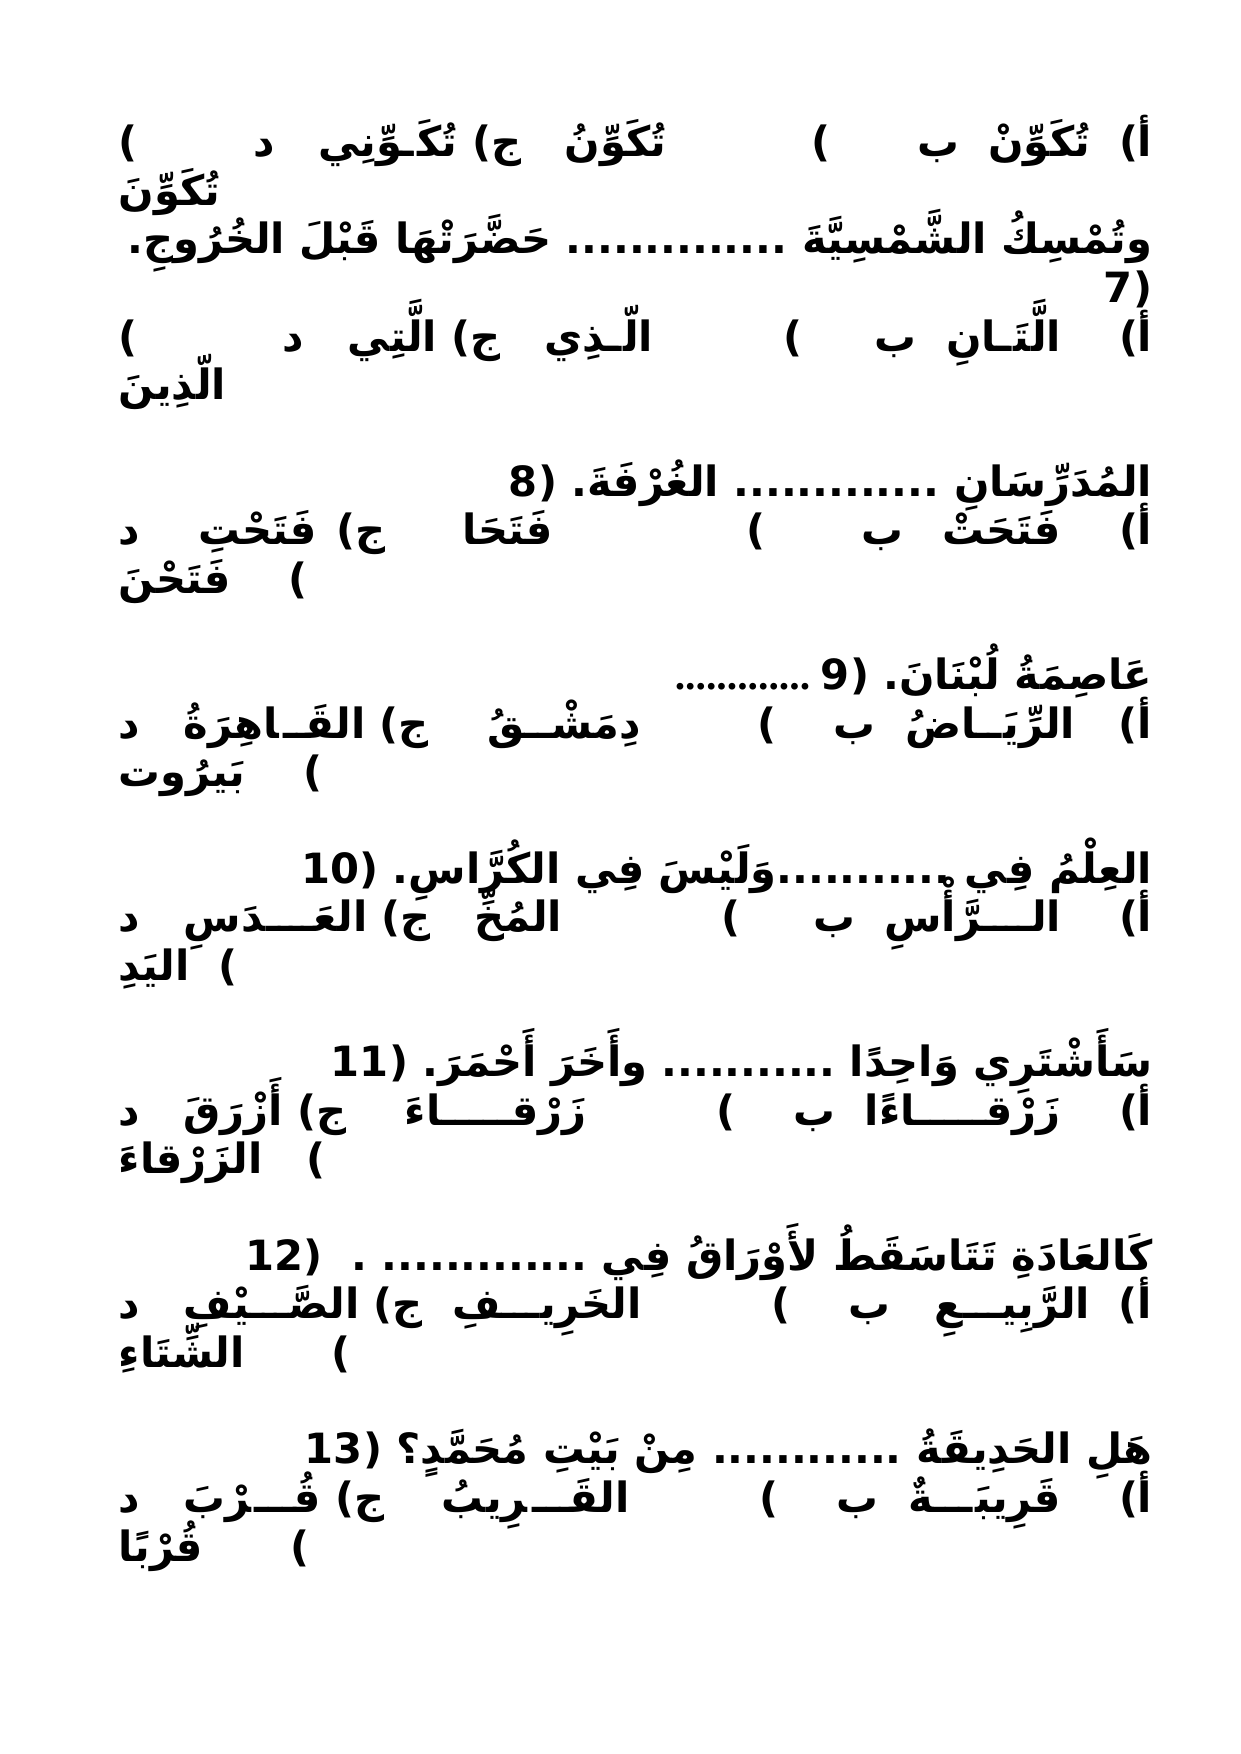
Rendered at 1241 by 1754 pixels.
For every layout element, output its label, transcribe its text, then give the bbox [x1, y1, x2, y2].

text سَأَشْتَرِي وَاحِدًا ........... وأَخَرَ أَحْمَرَ. (11 [118, 1038, 1152, 1087]
text وتُمْسِكُ الشَّمْسِيَّةَ .............. حَضَّرَتْهَا قَبْلَ الخُرُوجِ. (7 [118, 215, 1152, 312]
text ............. عَاصِمَةُ لُبْنَانَ. (9 [118, 651, 1152, 700]
text أ) الرِّيَاضُ ب ) دِمَشْقُ ج) القَاهِرَةُ د ) بَيرُوت [118, 700, 1152, 797]
text كَالعَادَةِ تَتَاسَقَطُ لأَوْرَاقُ فِي ............. . (12 [118, 1232, 1152, 1280]
text أ) الرَّأْسِ ب ) المُخِّ ج) العَدَسِ د ) اليَدِ [118, 893, 1152, 990]
text أ) الَّتَانِ ب ) الّذِي ج) الَّتِي د ) الّذِينَ [118, 312, 1152, 409]
text أ) زَرْقاءًا ب ) زَرْقاءَ ج) أَزْرَقَ د ) الزَرْقاءَ [118, 1087, 1152, 1184]
text أ) تُكَوِّنْ ب ) تُكَوِّنُ ج) تُكَوِّنِي د ) تُكَوِّنَ [118, 118, 1152, 215]
text العِلْمُ فِي ...........وَلَيْسَ فِي الكُرَّاسِ. (10 [118, 845, 1152, 893]
text أ) قَرِيبَةٌ ب ) القَرِيبُ ج) قُرْبَ د ) قُرْبًا [118, 1474, 1152, 1571]
text أ) الرَّبِيعِ ب ) الخَرِيفِ ج) الصَّيْفِ د ) الشِّتَاءِ [118, 1280, 1152, 1377]
text هَلِ الحَدِيقَةُ ............ مِنْ بَيْتِ مُحَمَّدٍ؟ (13 [118, 1425, 1152, 1474]
text المُدَرِّسَانِ ............. الغُرْفَةَ. (8 [118, 457, 1152, 506]
text أ) فَتَحَتْ ب ) فَتَحَا ج) فَتَحْتِ د ) فَتَحْنَ [118, 506, 1152, 603]
